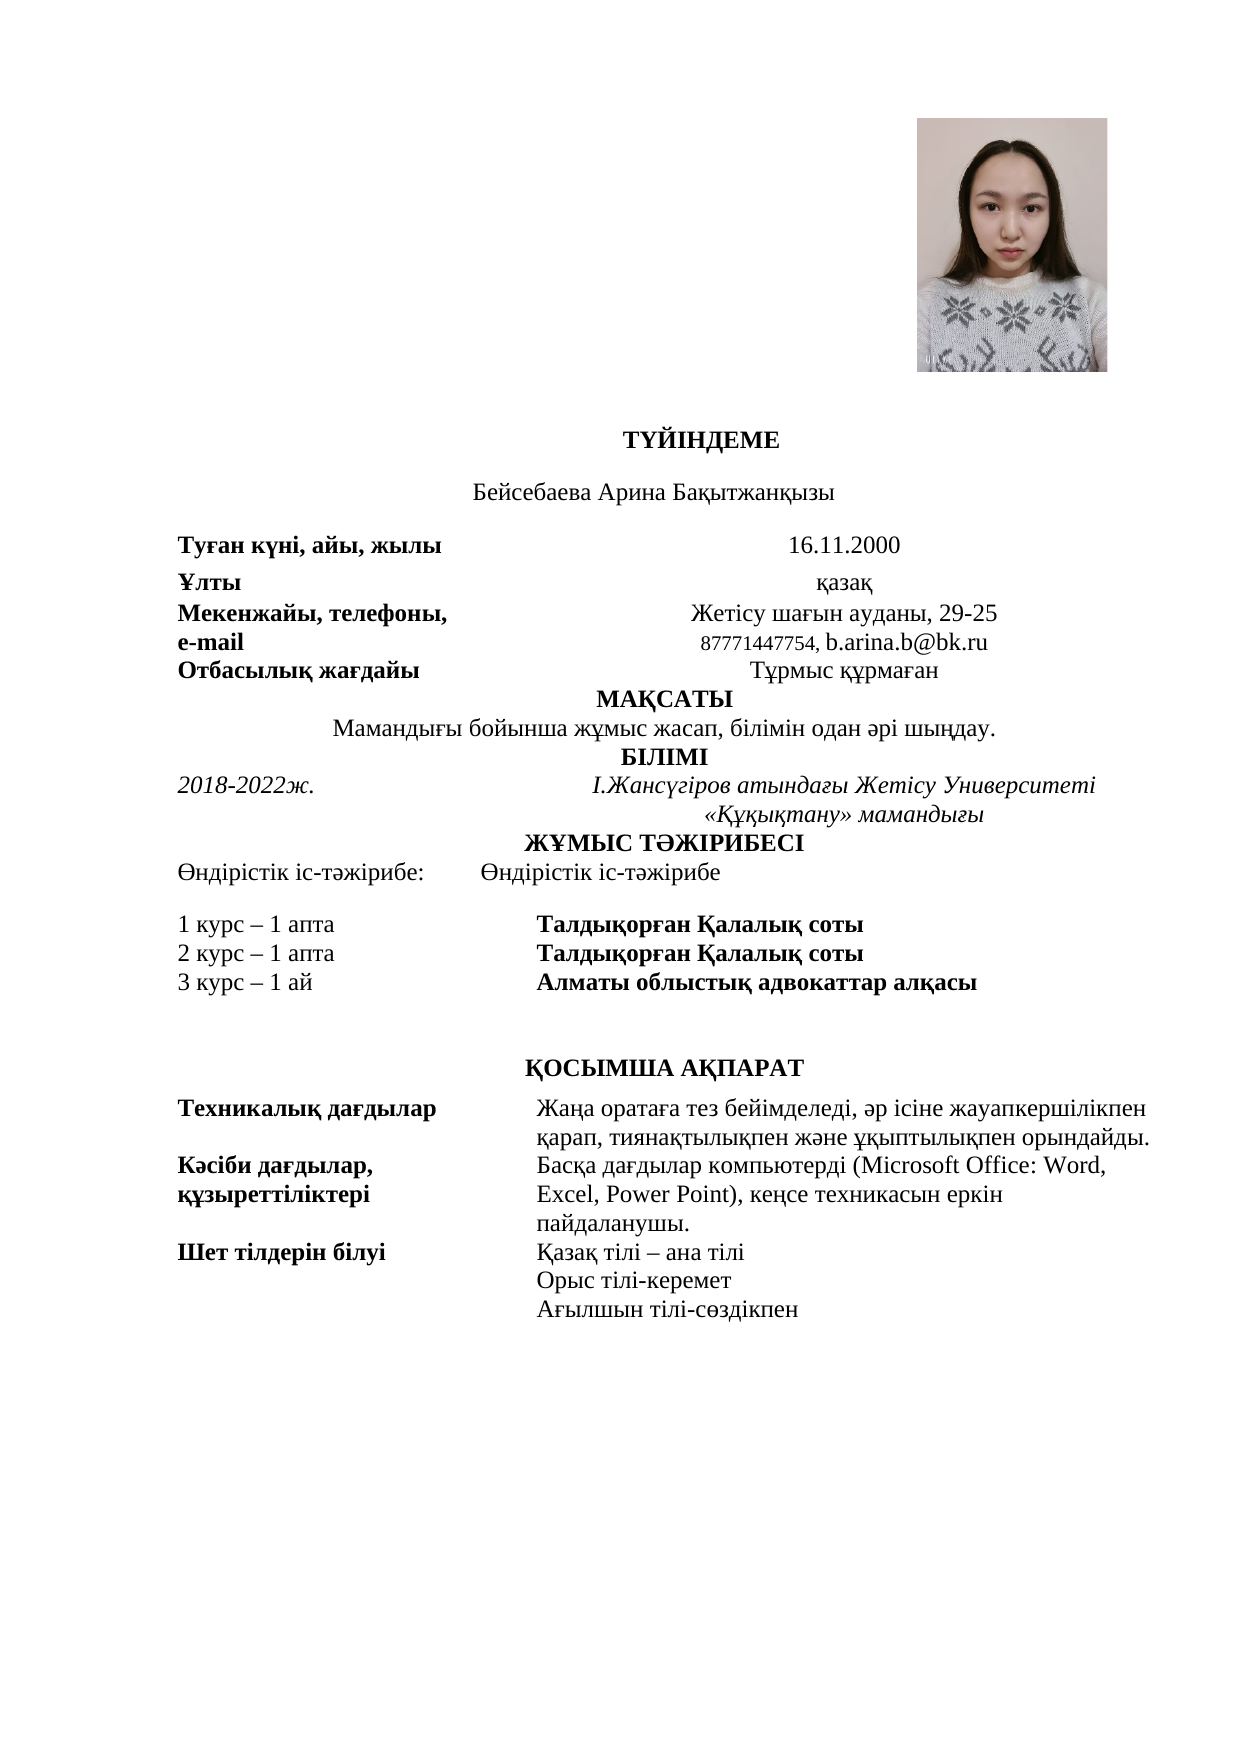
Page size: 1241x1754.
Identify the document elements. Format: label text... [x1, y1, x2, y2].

table_header Туған күні, айы, жылы [166, 530, 525, 567]
table_cell Ұлты [166, 567, 525, 598]
table_header 16.11.2000 [525, 530, 1163, 567]
table_cell БІЛІМІ [166, 742, 1163, 770]
table_cell Басқа дағдылар компьютерді (Microsoft Office: Word, Excel, Power Point), кеңсе техникасын еркін пайдаланушы. [525, 1150, 1163, 1237]
table_cell Мекенжайы, телефоны, e-mail [166, 598, 525, 655]
table_cell Қазақ тілі – ана тілі Орыс тілі-керемет Ағылшын тілі-сөздікпен [525, 1237, 1163, 1323]
picture [917, 118, 1108, 372]
table_cell Отбасылық жағдайы [166, 655, 525, 684]
table_cell Шет тілдерін білуі [166, 1237, 525, 1323]
text Бейсебаева Арина Бақытжанқызы [472, 477, 1152, 530]
table_cell ҚОСЫМША АҚПАРАТ [166, 1053, 1163, 1093]
table_cell 2018-2022ж. [166, 770, 525, 828]
table_cell Талдықорған Қалалық соты Талдықорған Қалалық соты Алматы облыстық адвокаттар алқасы [525, 910, 1163, 1053]
table_cell МАҚСАТЫ [166, 684, 1163, 713]
table_cell Жаңа оратаға тез бейімделеді, әр ісіне жауапкершілікпен қарап, тиянақтылықпен және ұқыптылықпен орындайды. [525, 1093, 1163, 1150]
table_cell Тұрмыс құрмаған [525, 655, 1163, 684]
table_cell 1 курс – 1 апта 2 курс – 1 апта 3 курс – 1 ай [166, 910, 525, 1053]
table_cell ЖҰМЫС ТӘЖІРИБЕСІ Өндірістік іс-тәжірибе: Өндірістік іс-тәжірибе [166, 828, 1163, 909]
table_cell Кәсіби дағдылар, құзыреттіліктері [166, 1150, 525, 1237]
text ТҮЙІНДЕМЕ [177, 425, 1152, 453]
table_cell І.Жансүгіров атындағы Жетісу Университеті «Құқықтану» мамандығы [525, 770, 1163, 828]
table_cell Мамандығы бойынша жұмыс жасап, білімін одан әрі шыңдау. [166, 713, 1163, 742]
table_cell Жетісу шағын ауданы, 29-25 87771447754, b.arina.b@bk.ru [525, 598, 1163, 655]
table_cell қазақ [525, 567, 1163, 598]
table_cell Техникалық дағдылар [166, 1093, 525, 1150]
